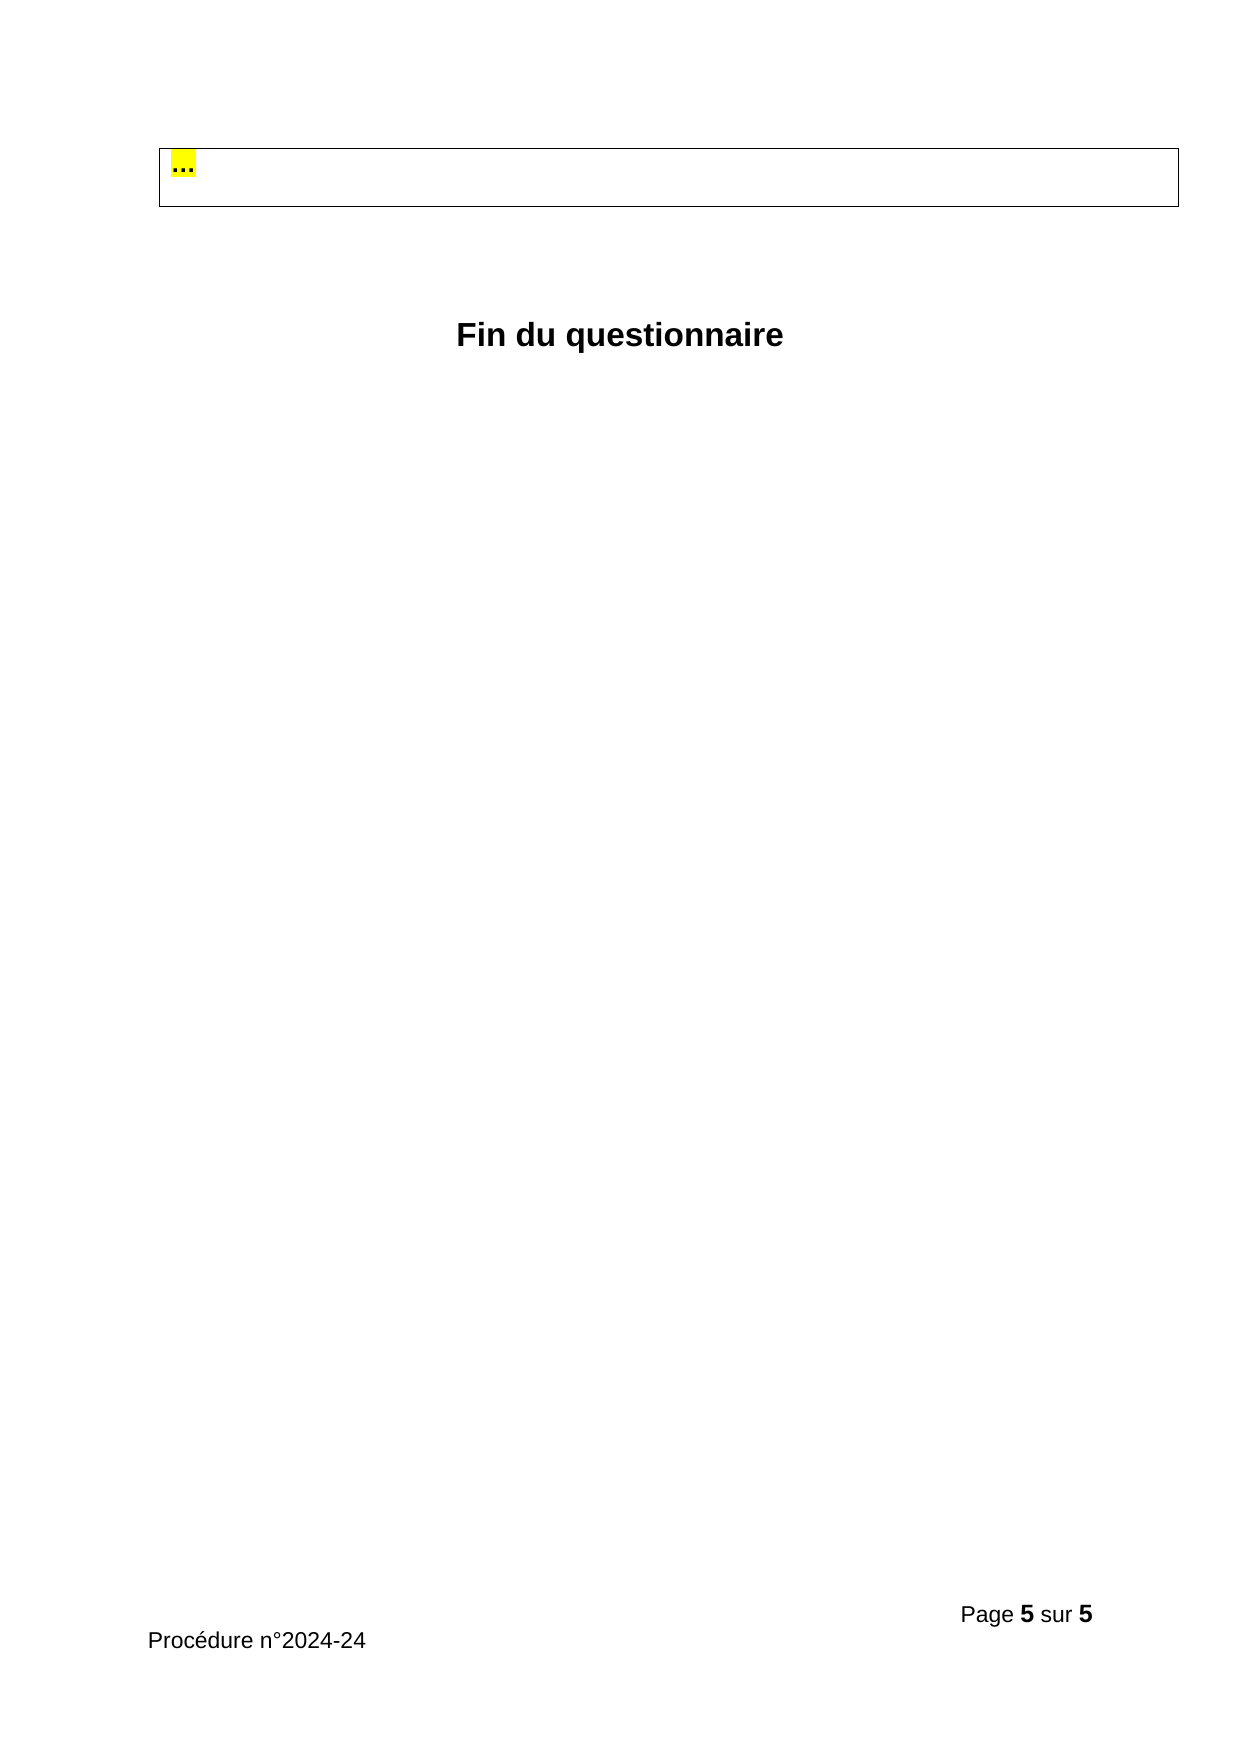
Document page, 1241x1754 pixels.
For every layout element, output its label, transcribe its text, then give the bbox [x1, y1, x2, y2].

text Fin du questionnaire [148, 315, 1093, 353]
table_header … [160, 149, 1178, 206]
